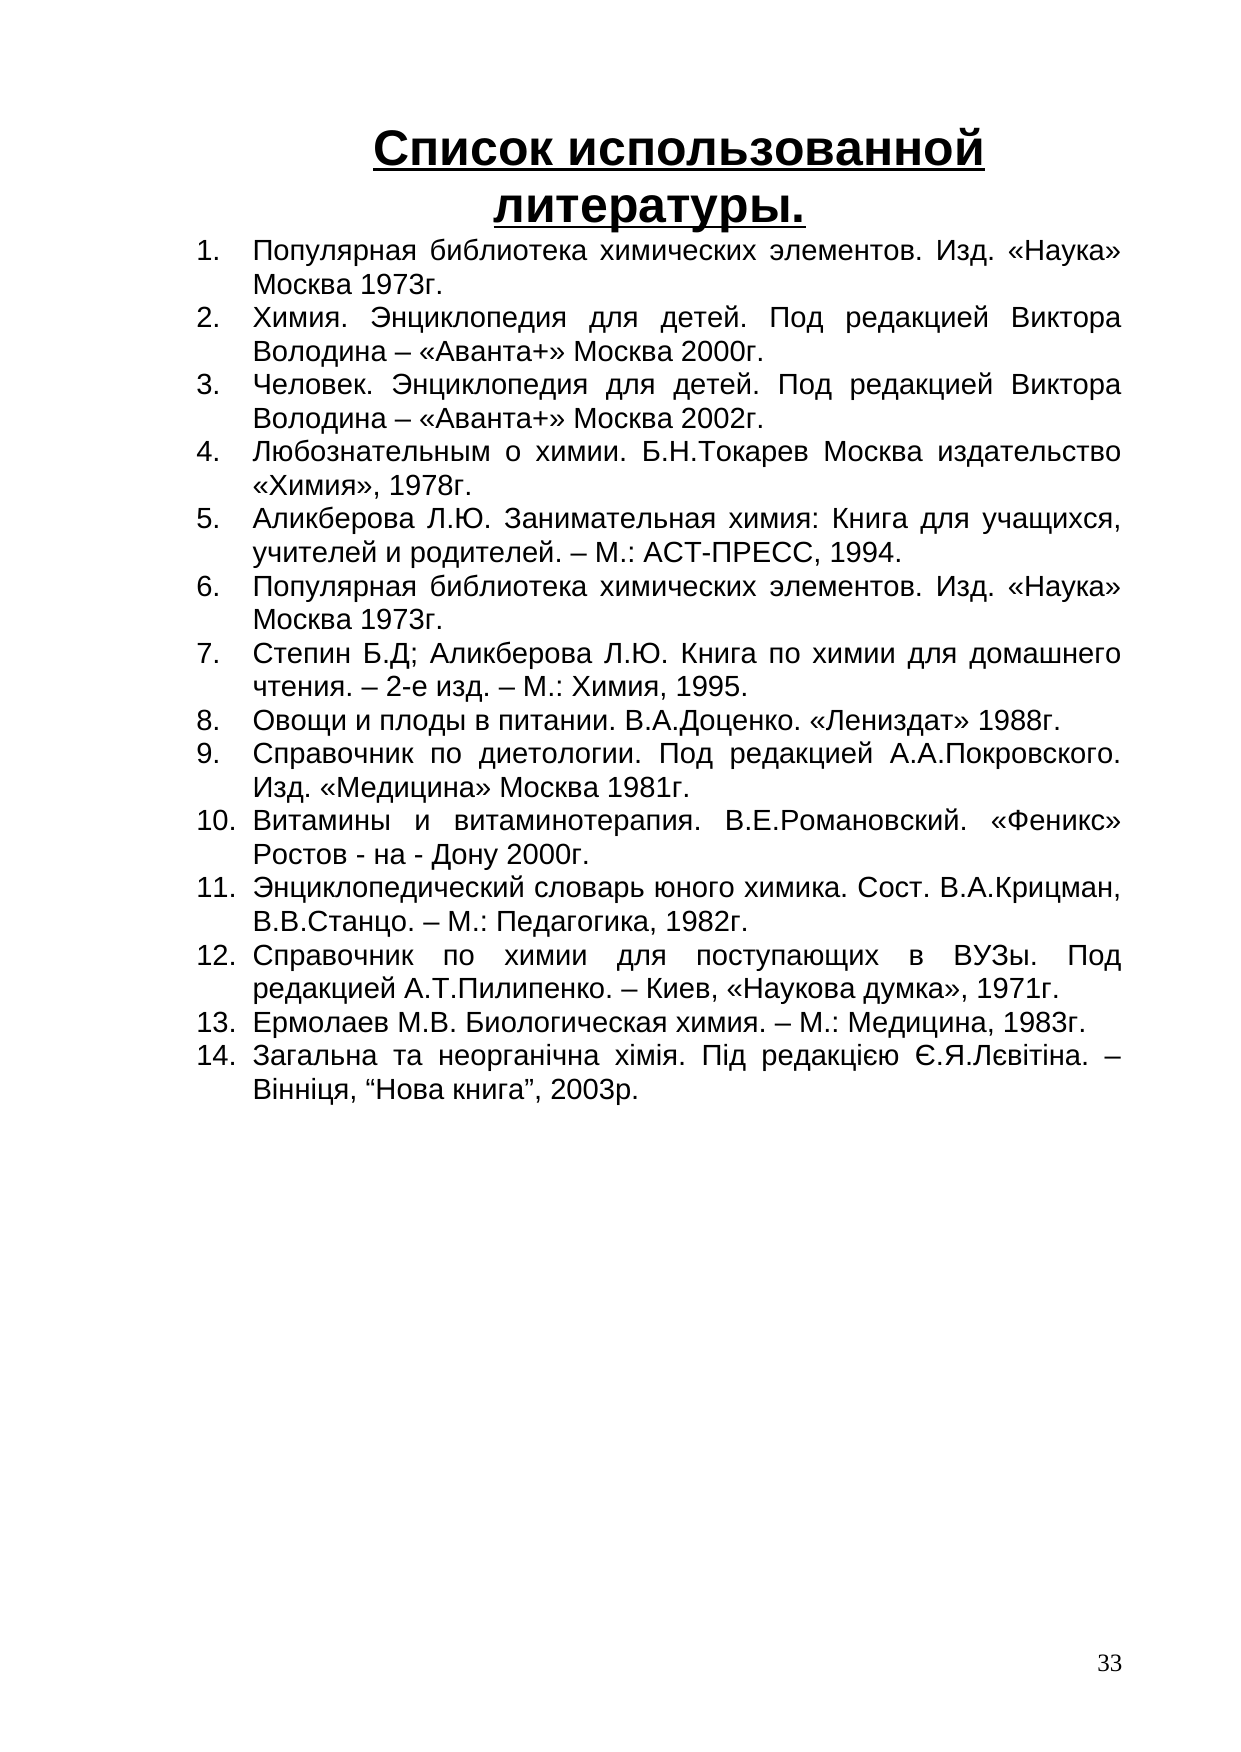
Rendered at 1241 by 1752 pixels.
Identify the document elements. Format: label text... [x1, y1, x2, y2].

list Химия. Энциклопедия для детей. Под редакцией Виктора Володина – «Аванта+» Москва 2000г. [196, 300, 1122, 367]
list Степин Б.Д; Аликберова Л.Ю. Книга по химии для домашнего чтения. – 2-е изд. – М.: Химия, 1995. [196, 636, 1122, 703]
list Справочник по химии для поступающих в ВУЗы. Под редакцией А.Т.Пилипенко. – Киев, «Наукова думка», 1971г. [196, 937, 1122, 1004]
list Овощи и плоды в питании. В.А.Доценко. «Лениздат» 1988г. [196, 703, 1122, 736]
list Ермолаев М.В. Биологическая химия. – М.: Медицина, 1983г. [196, 1004, 1122, 1038]
list Загальна та неорганічна хімія. Під редакцією Є.Я.Лєвітіна. – Вінніця, “Нова книга”, 2003р. [196, 1038, 1122, 1105]
list Любознательным о химии. Б.Н.Токарев Москва издательство «Химия», 1978г. [196, 434, 1122, 501]
subtitle Список использованной литературы. [177, 118, 1122, 233]
list Популярная библиотека химических элементов. Изд. «Наука» Москва 1973г. [196, 233, 1122, 300]
list Популярная библиотека химических элементов. Изд. «Наука» Москва 1973г. [196, 568, 1122, 636]
list Аликберова Л.Ю. Занимательная химия: Книга для учащихся, учителей и родителей. – М.: АСТ-ПРЕСС, 1994. [196, 501, 1122, 568]
list Витамины и витаминотерапия. В.Е.Романовский. «Феникс» Ростов - на - Дону 2000г. [196, 803, 1122, 870]
list Справочник по диетологии. Под редакцией А.А.Покровского. Изд. «Медицина» Москва 1981г. [196, 736, 1122, 803]
list Энциклопедический словарь юного химика. Сост. В.А.Крицман, В.В.Станцо. – М.: Педагогика, 1982г. [196, 870, 1122, 937]
list Человек. Энциклопедия для детей. Под редакцией Виктора Володина – «Аванта+» Москва 2002г. [196, 367, 1122, 434]
